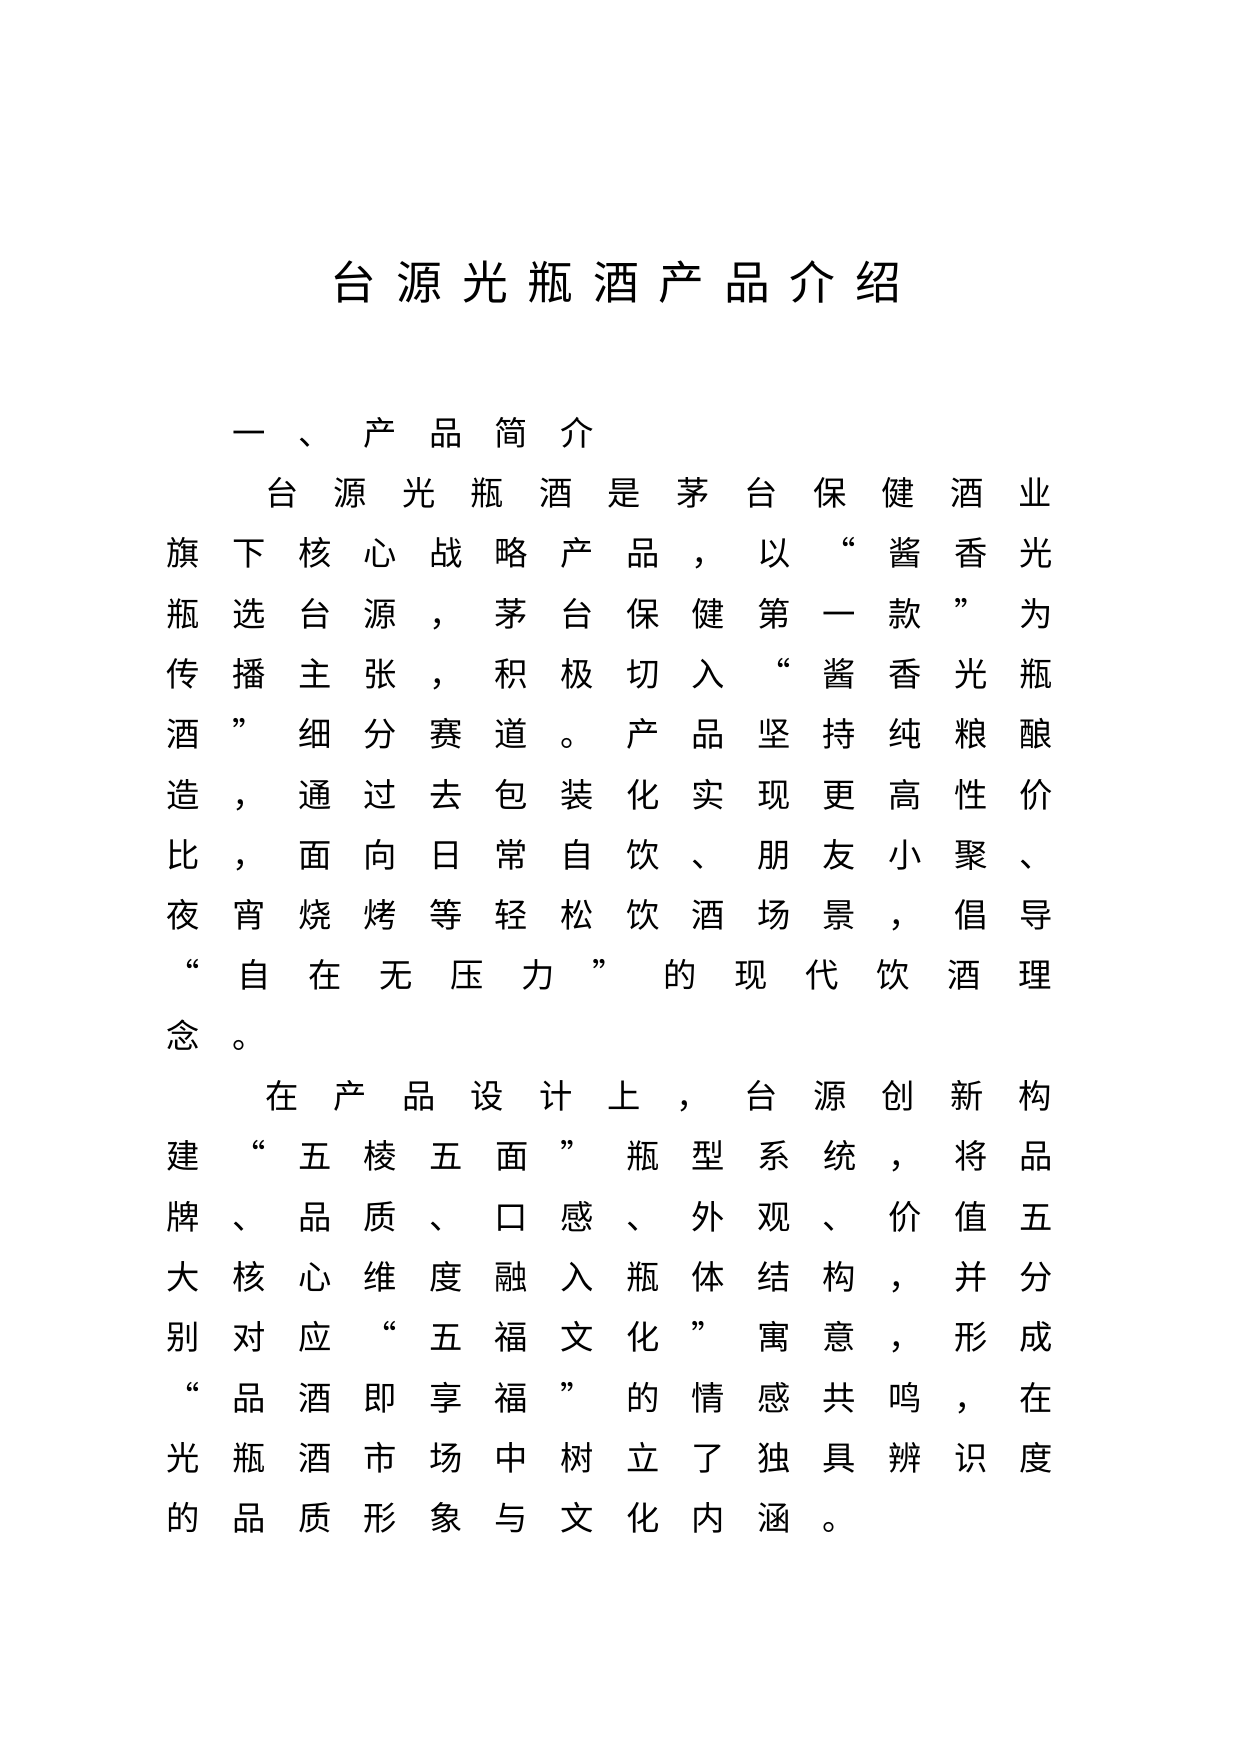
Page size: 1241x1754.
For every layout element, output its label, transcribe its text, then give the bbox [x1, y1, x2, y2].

text 在产品设计上，台源创新构建“五棱五面”瓶型系统，将品牌、品质、口感、外观、价值五大核心维度融入瓶体结构，并分别对应“五福文化”寓意，形成“品酒即享福”的情感共鸣，在光瓶酒市场中树立了独具辨识度的品质形象与文化内涵。 [167, 1064, 1085, 1546]
text 台源光瓶酒是茅台保健酒业旗下核心战略产品，以“酱香光瓶选台源，茅台保健第一款”为传播主张，积极切入“酱香光瓶酒”细分赛道。产品坚持纯粮酿造，通过去包装化实现更高性价比，面向日常自饮、朋友小聚、夜宵烧烤等轻松饮酒场景，倡导“自在无压力”的现代饮酒理念。 [167, 461, 1085, 1064]
text 台源光瓶酒产品介绍 [167, 219, 1085, 340]
list 产品简介​ [232, 400, 1085, 461]
